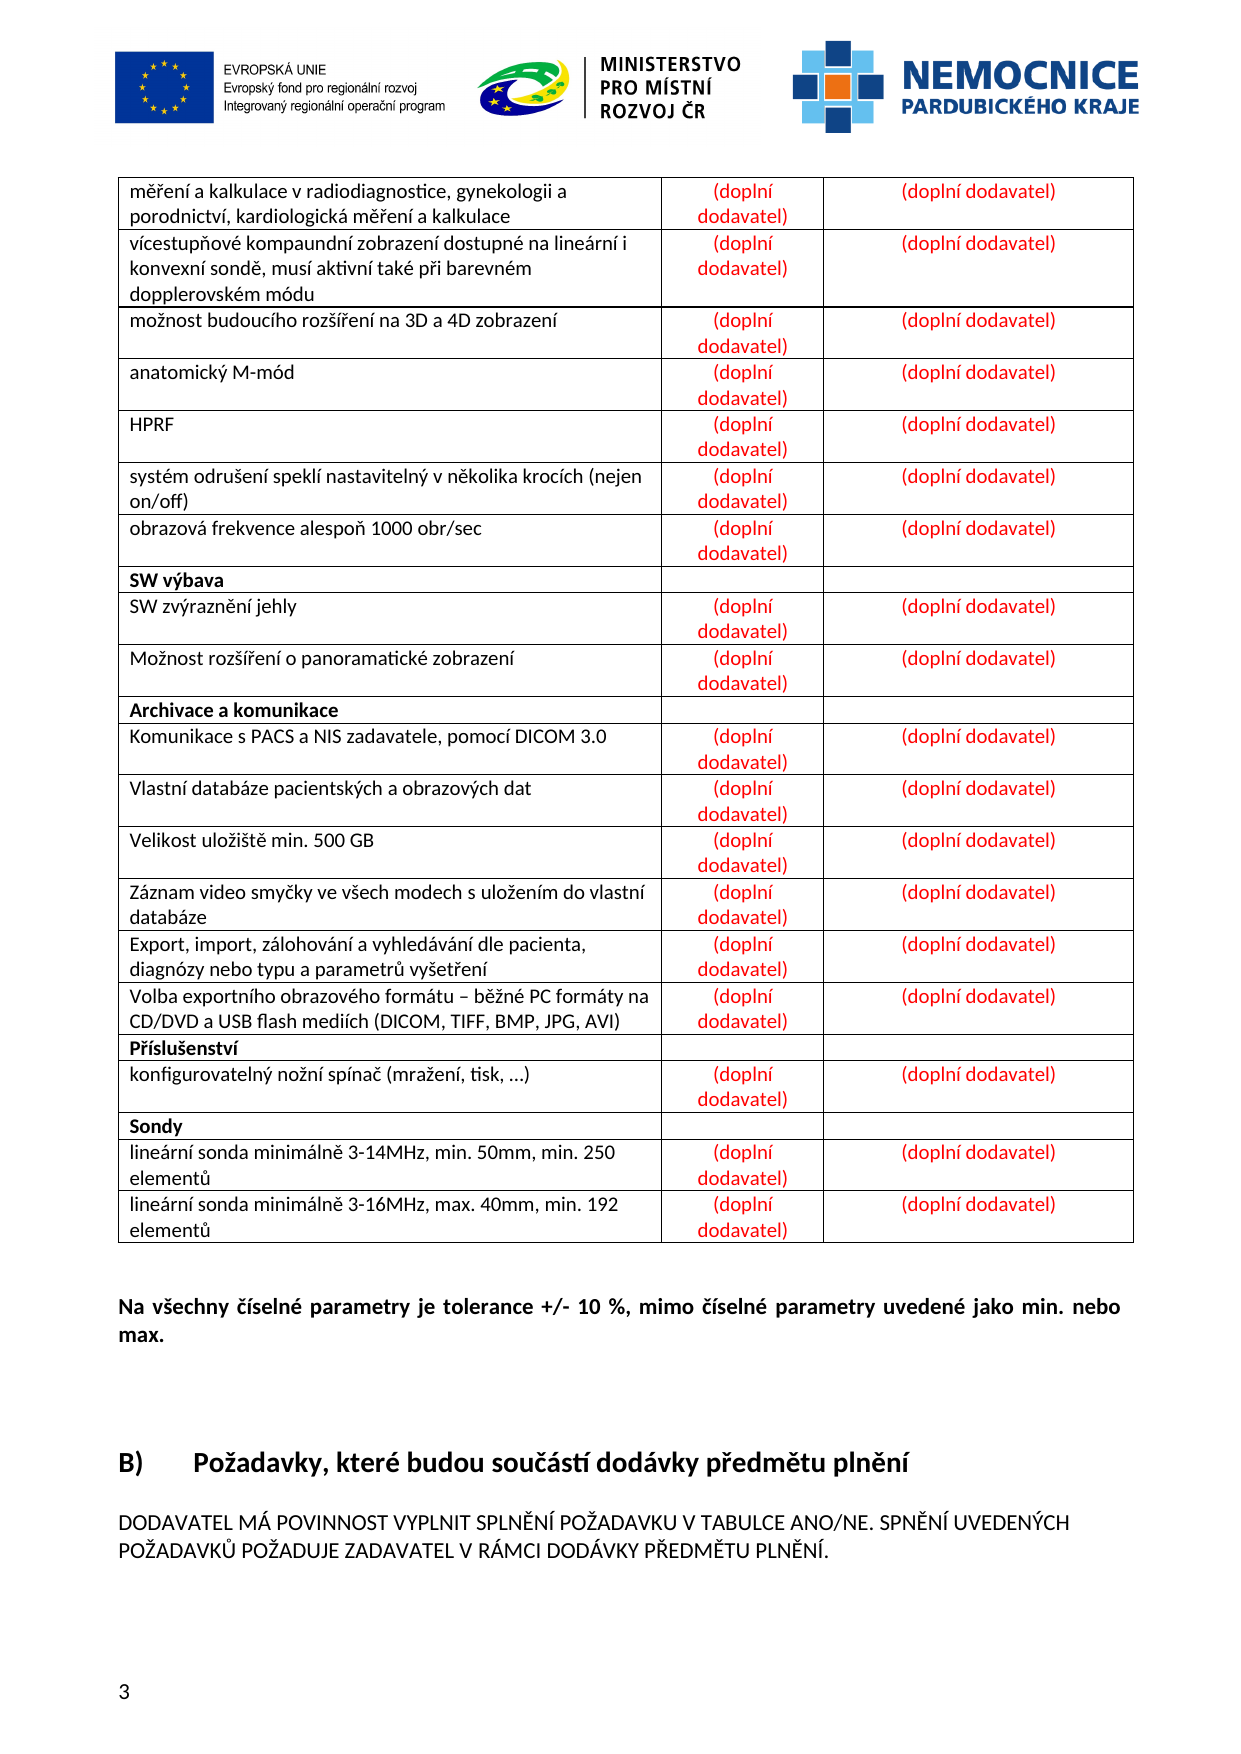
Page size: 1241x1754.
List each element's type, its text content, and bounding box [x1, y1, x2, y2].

table_cell Záznam video smyčky ve všech modech s uložením do vlastní databáze [119, 879, 661, 930]
table_cell Archivace a komunikace [119, 697, 661, 722]
table_cell [662, 697, 823, 722]
table_cell (doplní dodavatel) [662, 1191, 823, 1242]
table_cell Velikost uložiště min. 500 GB [119, 827, 661, 878]
table_cell (doplní dodavatel) [662, 645, 823, 696]
table_cell (doplní dodavatel) [662, 1061, 823, 1112]
table_cell (doplní dodavatel) [662, 1140, 823, 1190]
table_cell [824, 1113, 1133, 1138]
table_cell (doplní dodavatel) [662, 724, 823, 774]
table_cell [662, 1035, 823, 1060]
table_cell (doplní dodavatel) [662, 230, 823, 306]
table_cell (doplní dodavatel) [662, 983, 823, 1034]
table_cell (doplní dodavatel) [662, 827, 823, 878]
table_cell [662, 1113, 823, 1138]
table_cell konfigurovatelný nožní spínač (mražení, tisk, …) [119, 1061, 661, 1112]
table_cell (doplní dodavatel) [824, 230, 1133, 306]
table_cell (doplní dodavatel) [662, 593, 823, 644]
table_cell anatomický M-mód [119, 359, 661, 410]
table_cell [824, 1035, 1133, 1060]
table_cell (doplní dodavatel) [662, 879, 823, 930]
table_cell (doplní dodavatel) [824, 593, 1133, 644]
table_cell (doplní dodavatel) [662, 515, 823, 566]
table_cell (doplní dodavatel) [824, 463, 1133, 514]
picture [93, 27, 762, 147]
table_cell (doplní dodavatel) [662, 463, 823, 514]
table_cell [824, 697, 1133, 722]
table_cell SW zvýraznění jehly [119, 593, 661, 644]
table_cell vícestupňové kompaundní zobrazení dostupné na lineární i konvexní sondě, musí aktivní také při barevném dopplerovském módu [119, 230, 661, 306]
table_cell (doplní dodavatel) [824, 411, 1133, 462]
text Na všechny číselné parametry je tolerance +/- 10 %, mimo číselné parametry uvedené jako min. nebo max. [118, 1292, 1122, 1348]
table_cell systém odrušení speklí nastavitelný v několika krocích (nejen on/off) [119, 463, 661, 514]
table_cell (doplní dodavatel) [824, 515, 1133, 566]
table_cell (doplní dodavatel) [824, 1191, 1133, 1242]
table_cell (doplní dodavatel) [662, 178, 823, 229]
table_cell [824, 567, 1133, 592]
table_cell Export, import, zálohování a vyhledávání dle pacienta, diagnózy nebo typu a parametrů vyšetření [119, 931, 661, 982]
table_cell (doplní dodavatel) [824, 775, 1133, 826]
text DODAVATEL MÁ POVINNOST VYPLNIT SPLNĚNÍ POŽADAVKU V TABULCE ANO/NE. SPNĚNÍ UVEDENÝCH POŽADAVKŮ POŽADUJE ZADAVATEL V RÁMCI DODÁVKY PŘEDMĚTU PLNĚNÍ. [118, 1508, 1122, 1564]
table_cell (doplní dodavatel) [824, 1140, 1133, 1190]
picture [791, 39, 1139, 134]
table_cell Vlastní databáze pacientských a obrazových dat [119, 775, 661, 826]
list Požadavky, které budou součástí dodávky předmětu plnění [118, 1444, 1122, 1480]
table_cell Možnost rozšíření o panoramatické zobrazení [119, 645, 661, 696]
table_cell (doplní dodavatel) [824, 983, 1133, 1034]
table_cell Volba exportního obrazového formátu – běžné PC formáty na CD/DVD a USB flash mediích (DICOM, TIFF, BMP, JPG, AVI) [119, 983, 661, 1034]
table_cell [662, 567, 823, 592]
table_cell SW výbava [119, 567, 661, 592]
table_cell (doplní dodavatel) [824, 178, 1133, 229]
table_cell obrazová frekvence alespoň 1000 obr/sec [119, 515, 661, 566]
table_cell Sondy [119, 1113, 661, 1138]
table_cell (doplní dodavatel) [824, 645, 1133, 696]
table_cell Příslušenství [119, 1035, 661, 1060]
table_cell (doplní dodavatel) [662, 775, 823, 826]
table_cell (doplní dodavatel) [662, 359, 823, 410]
table_cell Komunikace s PACS a NIS zadavatele, pomocí DICOM 3.0 [119, 724, 661, 774]
table_cell lineární sonda minimálně 3-14MHz, min. 50mm, min. 250 elementů [119, 1140, 661, 1190]
table_cell (doplní dodavatel) [824, 827, 1133, 878]
table_cell měření a kalkulace v radiodiagnostice, gynekologii a porodnictví, kardiologická měření a kalkulace [119, 178, 661, 229]
table_cell (doplní dodavatel) [824, 879, 1133, 930]
table_cell HPRF [119, 411, 661, 462]
table_cell (doplní dodavatel) [824, 724, 1133, 774]
table_cell (doplní dodavatel) [662, 411, 823, 462]
table_cell (doplní dodavatel) [662, 308, 823, 358]
table_cell možnost budoucího rozšíření na 3D a 4D zobrazení [119, 308, 661, 358]
table_cell (doplní dodavatel) [824, 359, 1133, 410]
table_cell (doplní dodavatel) [824, 1061, 1133, 1112]
table_cell (doplní dodavatel) [824, 308, 1133, 358]
table_cell lineární sonda minimálně 3-16MHz, max. 40mm, min. 192 elementů [119, 1191, 661, 1242]
table_cell (doplní dodavatel) [824, 931, 1133, 982]
table_cell (doplní dodavatel) [662, 931, 823, 982]
